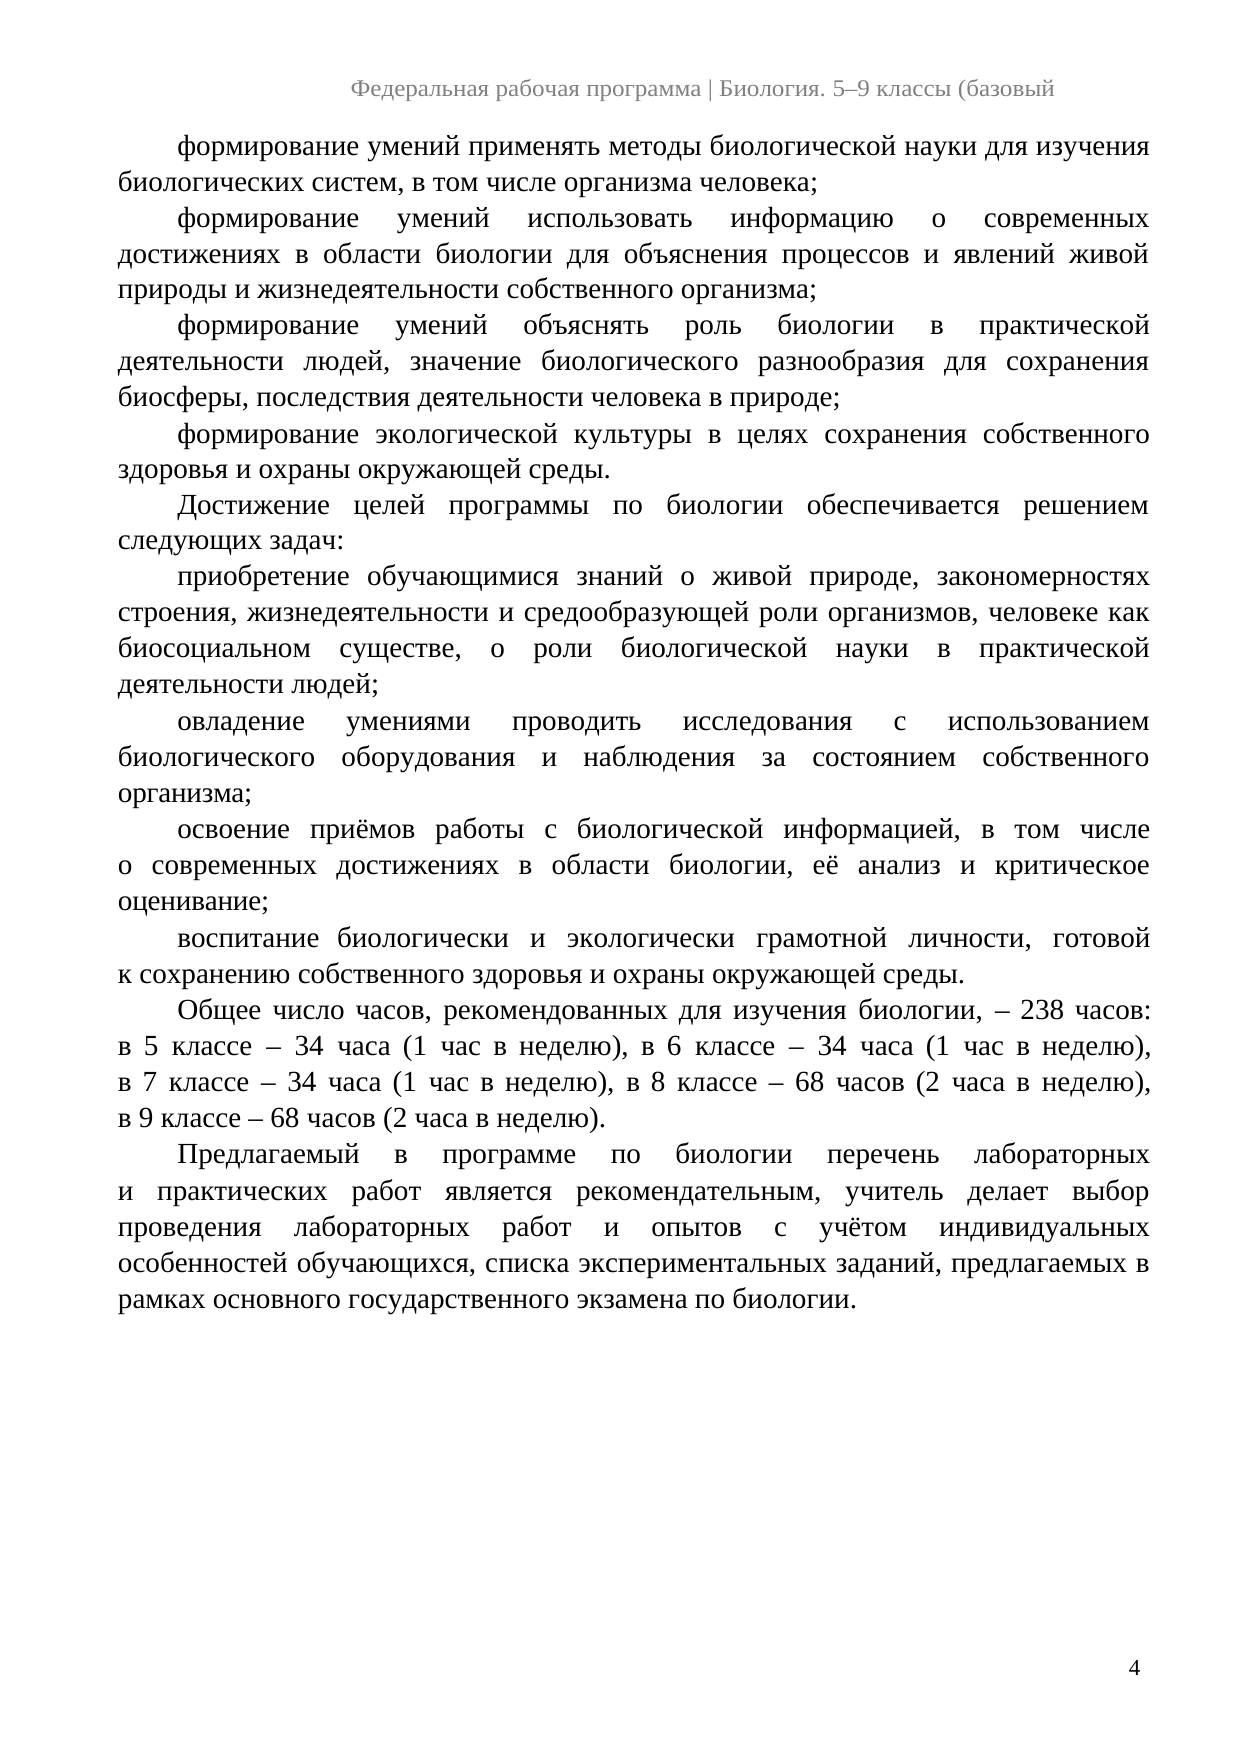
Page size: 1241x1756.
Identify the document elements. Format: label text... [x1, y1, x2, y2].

text формирование умений использовать информацию о современных достижениях в области биологии для объяснения процессов и явлений живой природы и жизнедеятельности собственного организма; [118, 200, 1150, 305]
text Общее число часов, рекомендованных для изучения биологии, – 238 часов: в 5 классе – 34 часа (1 час в неделю), в 6 классе – 34 часа (1 час в неделю), в 7 классе – 34 часа (1 час в неделю), в 8 классе – 68 часов (2 часа в неделю), в 9 классе – 68 часов (2 часа в неделю). [118, 992, 1152, 1134]
text формирование умений объяснять роль биологии в практической деятельности людей, значение биологического разнообразия для сохранения биосферы, последствия деятельности человека в природе; [118, 307, 1150, 413]
text формирование умений применять методы биологической науки для изучения биологических систем, в том числе организма человека; [118, 128, 1151, 197]
text Предлагаемый в программе по биологии перечень лабораторных и практических работ является рекомендательным, учитель делает выбор проведения лабораторных работ и опытов с учётом индивидуальных особенностей обучающихся, списка экспериментальных заданий, предлагаемых в рамках основного государственного экзамена по биологии. [118, 1137, 1150, 1315]
text овладение умениями проводить исследования с использованием биологического оборудования и наблюдения за состоянием собственного организма; [118, 703, 1150, 809]
text приобретение обучающимися знаний о живой природе, закономерностях строения, жизнедеятельности и средообразующей роли организмов, человеке как биосоциальном существе, о роли биологической науки в практической деятельности людей; [118, 558, 1151, 700]
text Достижение целей программы по биологии обеспечивается решением следующих задач: [118, 487, 1149, 556]
text формирование экологической культуры в целях сохранения собственного здоровья и охраны окружающей среды. [118, 416, 1151, 485]
text воспитание биологически и экологически грамотной личности, готовой к сохранению собственного здоровья и охраны окружающей среды. [118, 920, 1150, 989]
text освоение приёмов работы с биологической информацией, в том числе о современных достижениях в области биологии, её анализ и критическое оценивание; [118, 811, 1151, 917]
